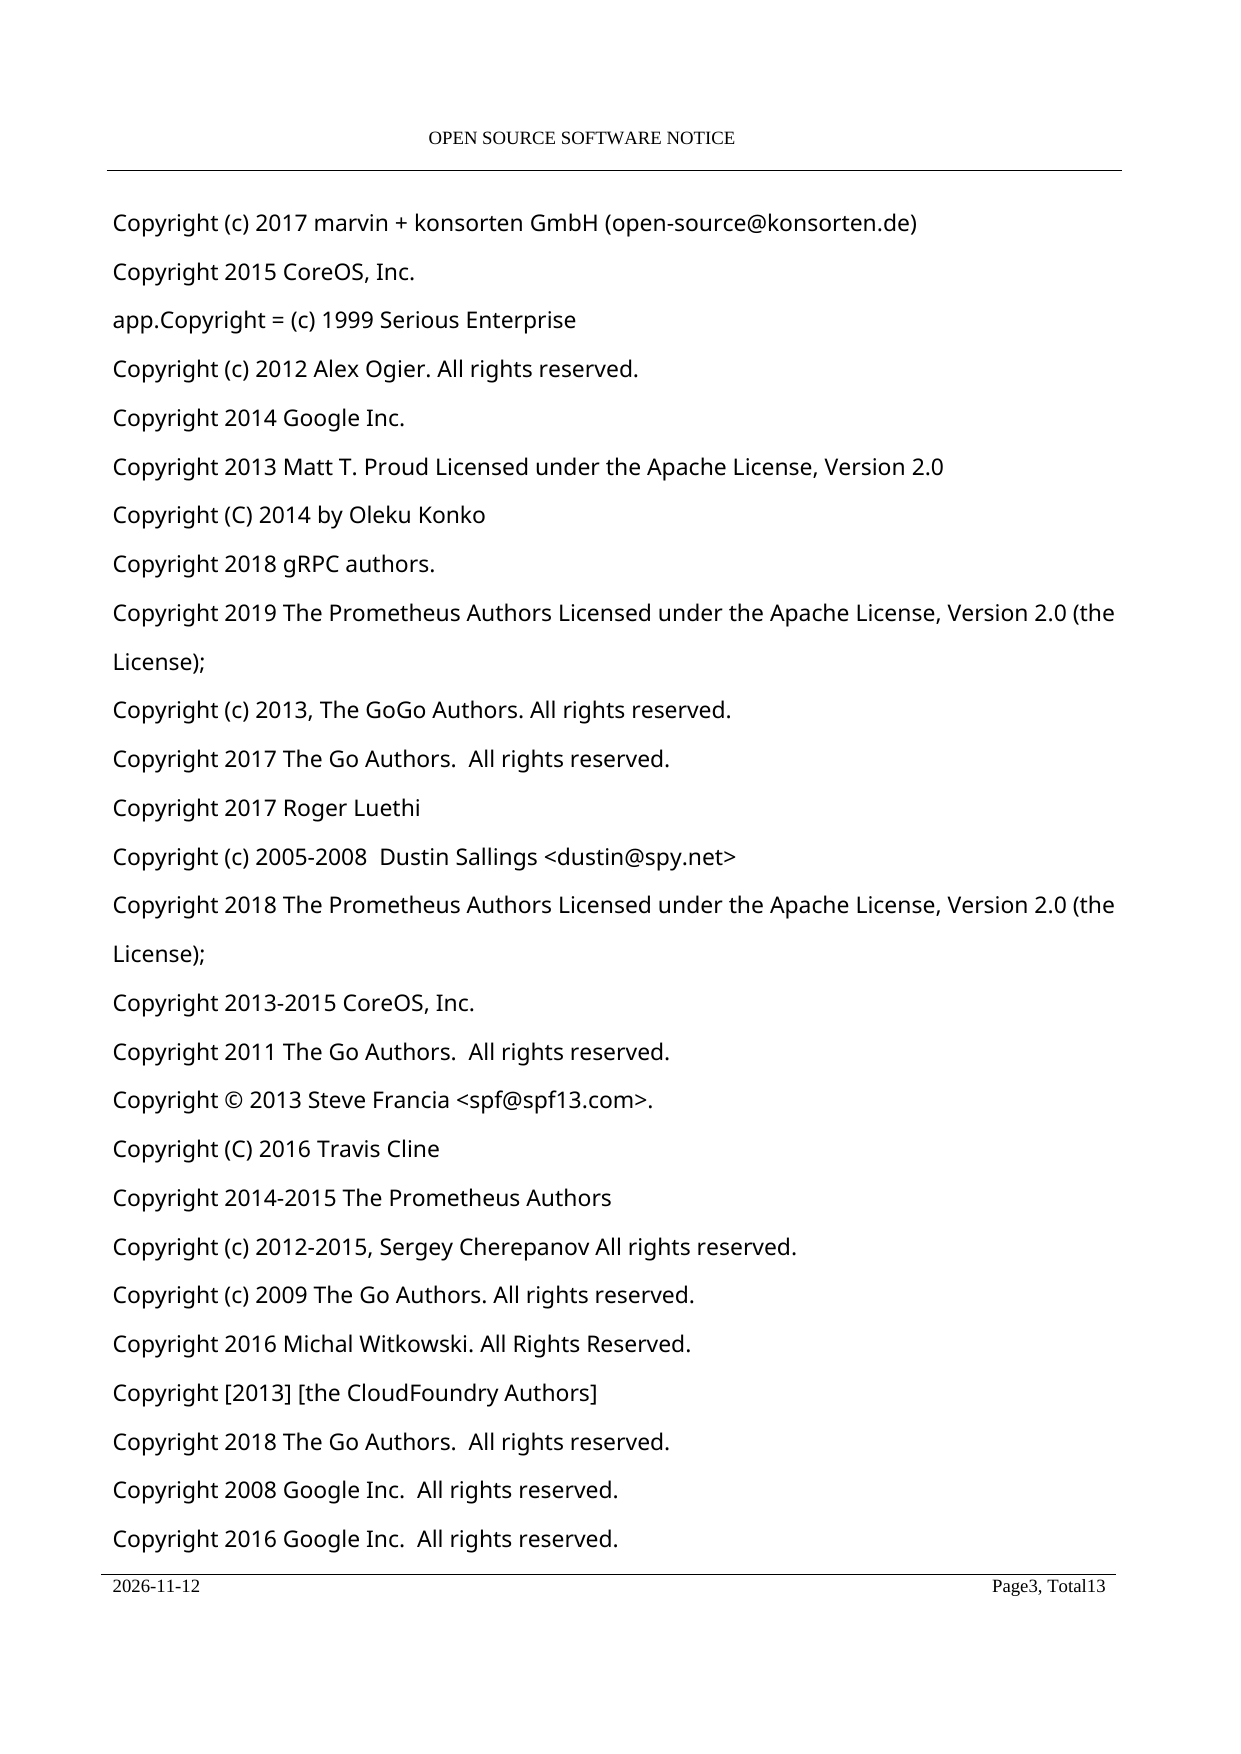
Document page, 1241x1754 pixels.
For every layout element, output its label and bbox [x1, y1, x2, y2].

text [112, 206, 1128, 1555]
